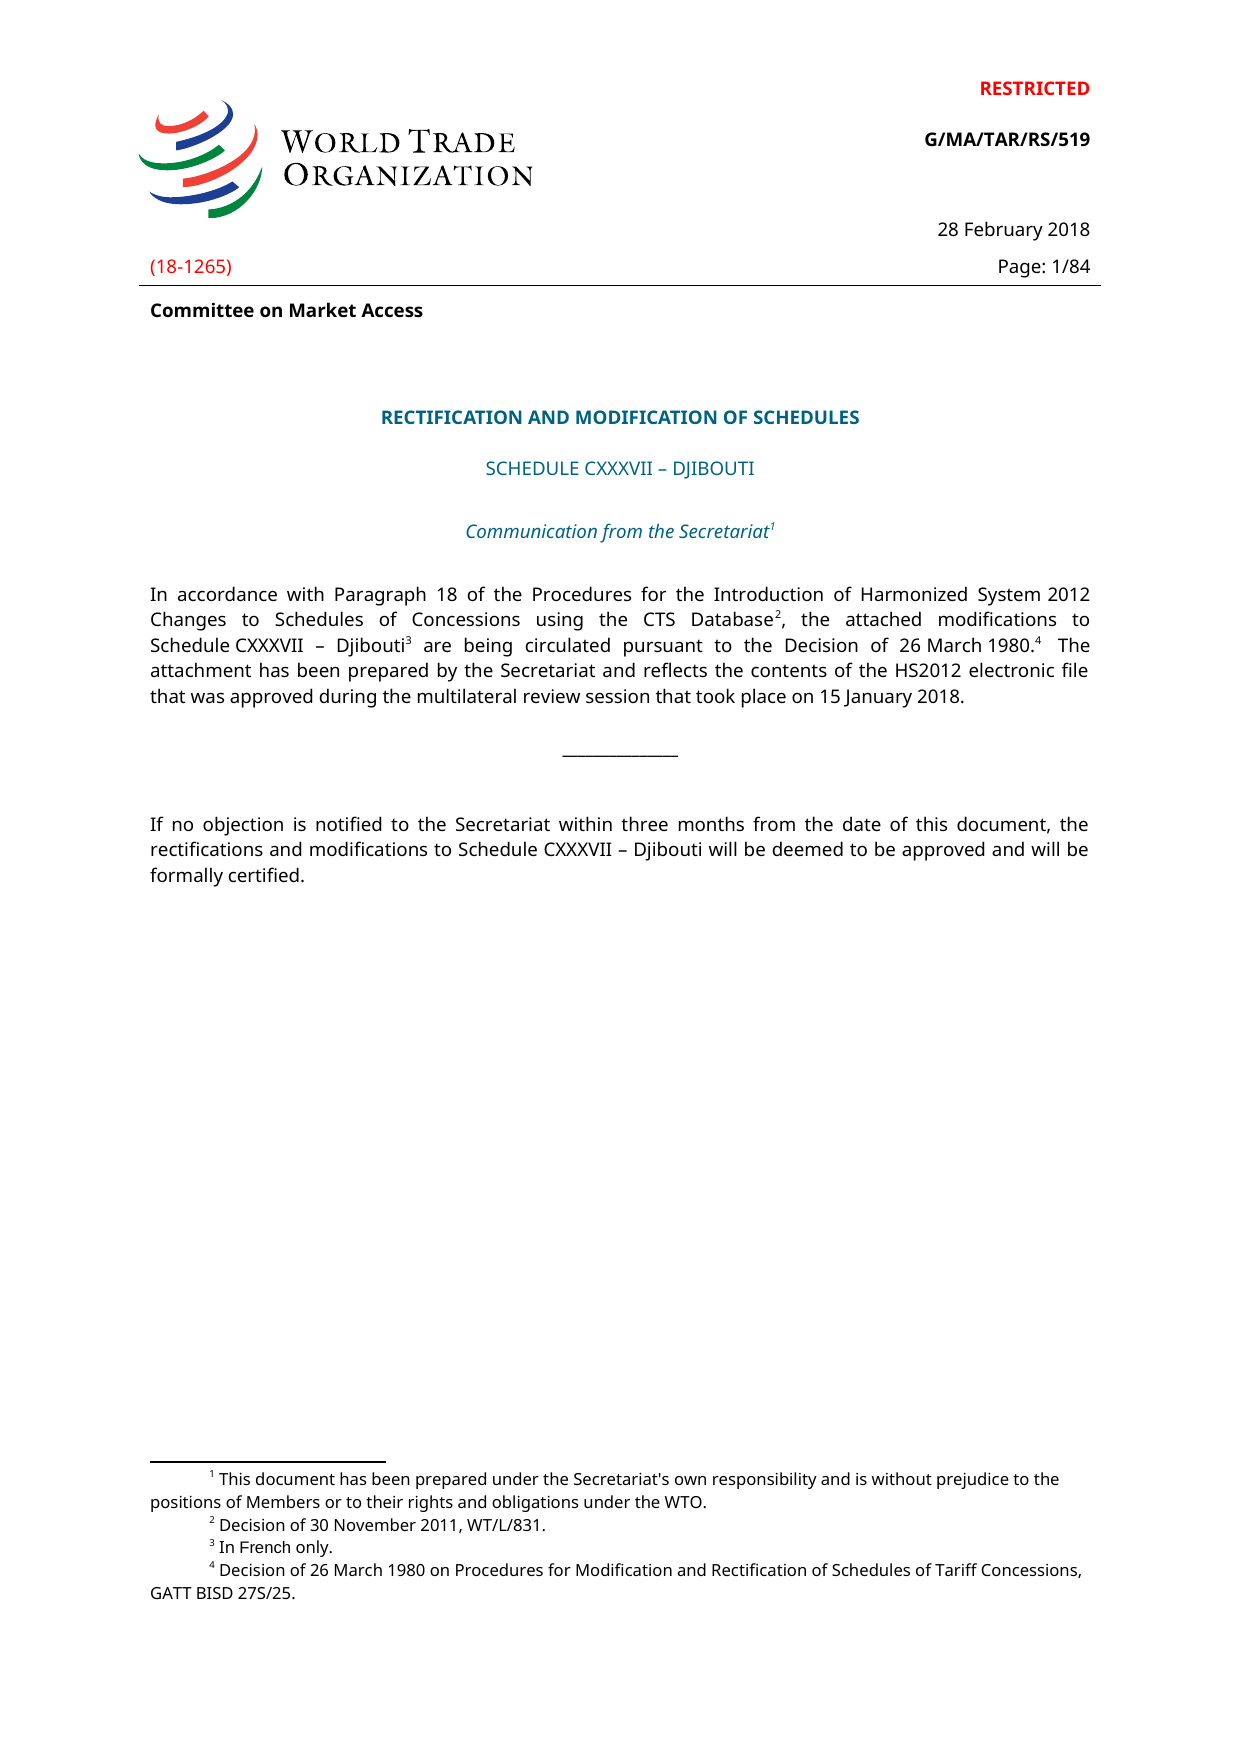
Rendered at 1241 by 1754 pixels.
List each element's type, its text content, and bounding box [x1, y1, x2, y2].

title rectification and modification of schedules [150, 405, 1090, 430]
title Communication from the Secretariat [150, 518, 1090, 544]
text If no objection is notified to the Secretariat within three months from the date of this document, the rectifications and modifications to Schedule CXXXVII – Djibouti will be deemed to be approved and will be formally certified. [150, 811, 1090, 887]
text _______________ [150, 734, 1090, 760]
title SCHEDULE cxxXvii – djibouti [150, 455, 1090, 481]
text In accordance with Paragraph 18 of the Procedures for the Introduction of Harmonized System 2012 Changes to Schedules of Concessions using the CTS Database, the attached modifications to Schedule CXXXVII – Djibouti are being circulated pursuant to the Decision of 26 March 1980. The attachment has been prepared by the Secretariat and reflects the contents of the HS2012 electronic file that was approved during the multilateral review session that took place on 15 January 2018. [150, 581, 1090, 709]
